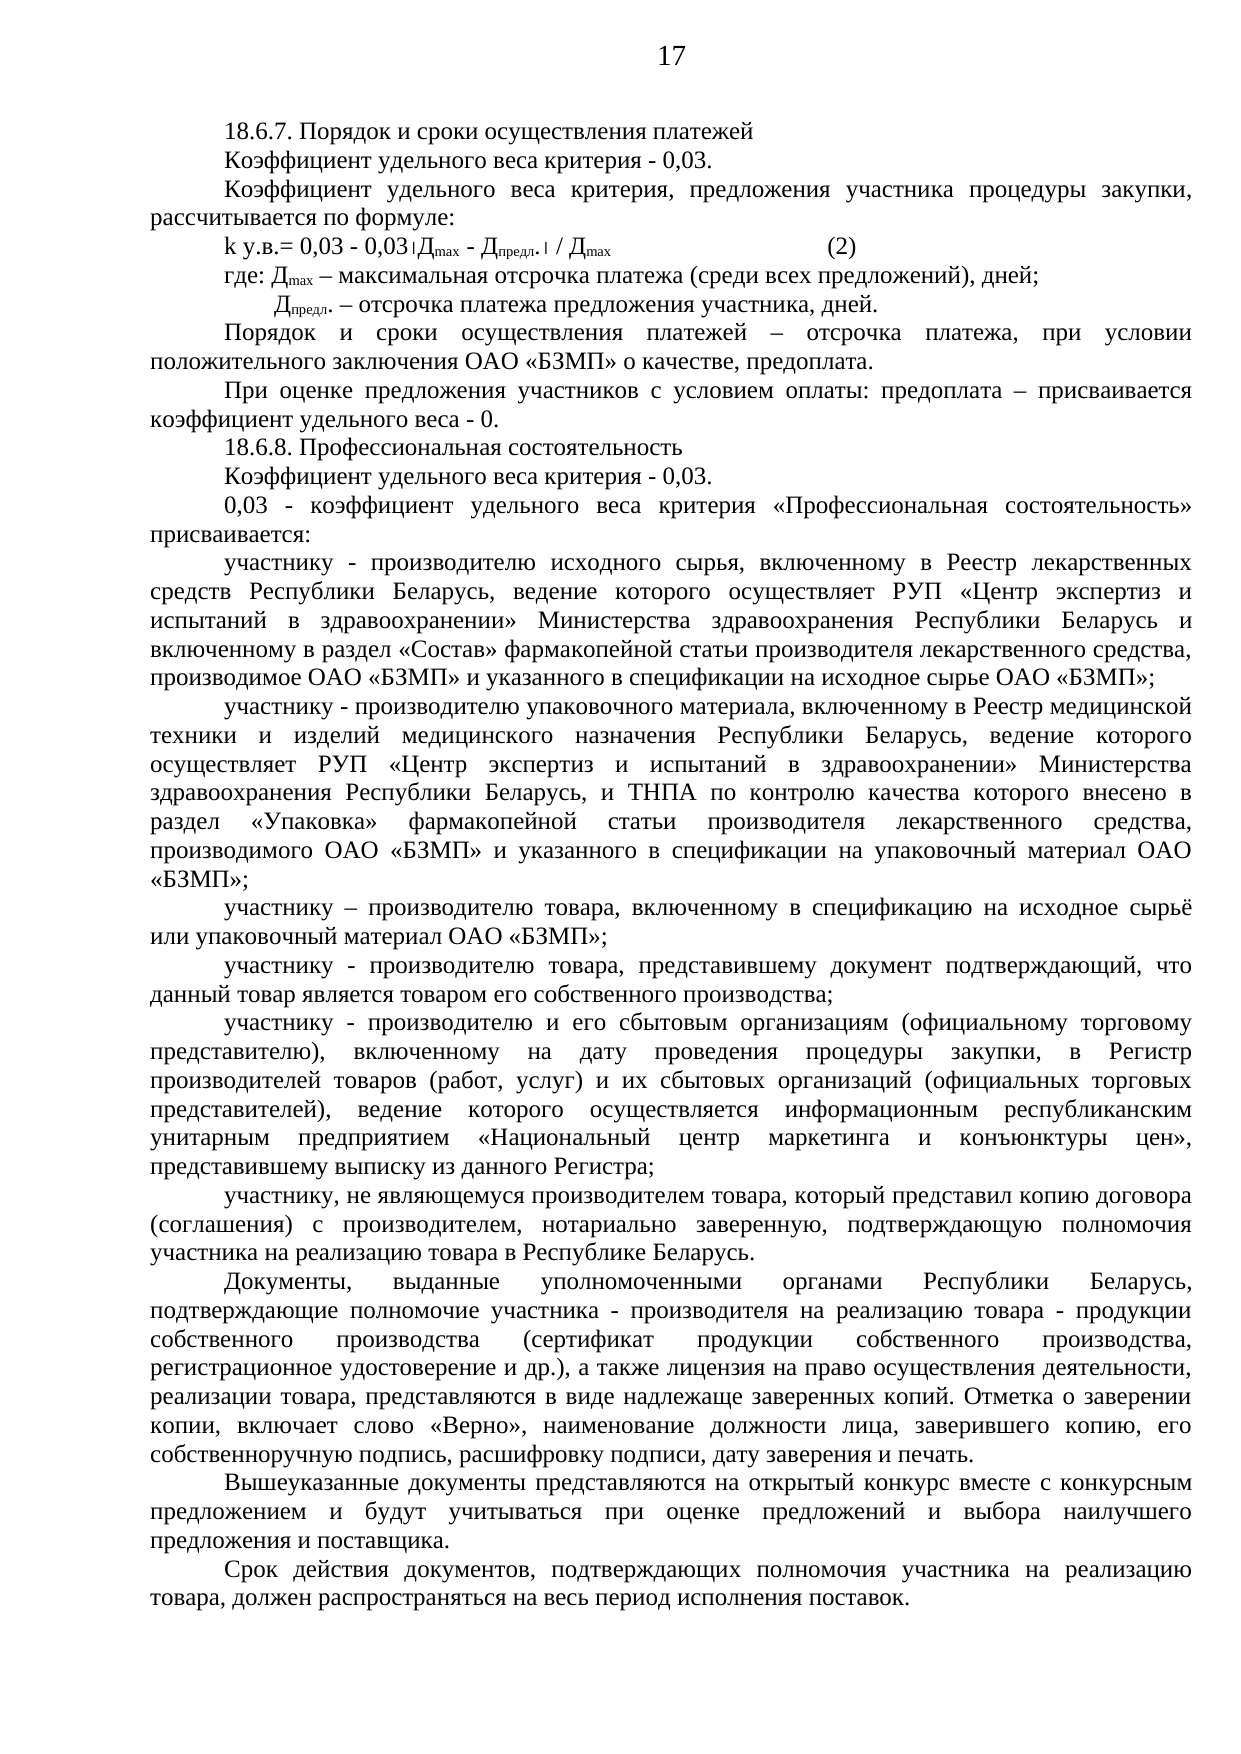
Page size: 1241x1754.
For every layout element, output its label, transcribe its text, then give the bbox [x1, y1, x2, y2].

text k у.в.= 0,03 - 0,03Дmax - Дпредл. / Дmax (2) [150, 231, 1193, 260]
text Коэффициент удельного веса критерия, предложения участника процедуры закупки, рассчитывается по формуле: [150, 174, 1193, 231]
text 18.6.8. Профессиональная состоятельность [150, 432, 1193, 461]
text Вышеуказанные документы представляются на открытый конкурс вместе с конкурсным предложением и будут учитываться при оценке предложений и выбора наилучшего предложения и поставщика. [150, 1467, 1193, 1554]
text 18.6.7. Порядок и сроки осуществления платежей [150, 116, 1193, 145]
text Документы, выданные уполномоченными органами Республики Беларусь, подтверждающие полномочие участника - производителя на реализацию товара - продукции собственного производства (сертификат продукции собственного производства, регистрационное удостоверение и др.), а также лицензия на право осуществления деятельности, реализации товара, представляются в виде надлежаще заверенных копий. Отметка о заверении копии, включает слово «Верно», наименование должности лица, заверившего копию, его собственноручную подпись, расшифровку подписи, дату заверения и печать. [150, 1266, 1193, 1467]
text участнику - производителю товара, представившему документ подтверждающий, что данный товар является товаром его собственного производства; [150, 950, 1193, 1007]
text Коэффициент удельного веса критерия - 0,03. [150, 461, 1193, 490]
text Срок действия документов, подтверждающих полномочия участника на реализацию товара, должен распространяться на весь период исполнения поставок. [150, 1554, 1193, 1611]
text 0,03 - коэффициент удельного веса критерия «Профессиональная состоятельность» присваивается: [150, 490, 1193, 547]
text участнику – производителю товара, включенному в спецификацию на исходное сырьё или упаковочный материал ОАО «БЗМП»; [150, 892, 1193, 950]
text Порядок и сроки осуществления платежей – отсрочка платежа, при условии положительного заключения ОАО «БЗМП» о качестве, предоплата. [150, 317, 1193, 375]
text участнику - производителю и его сбытовым организациям (официальному торговому представителю), включенному на дату проведения процедуры закупки, в Регистр производителей товаров (работ, услуг) и их сбытовых организаций (официальных торговых представителей), ведение которого осуществляется информационным республиканским унитарным предприятием «Национальный центр маркетинга и конъюнктуры цен», представившему выписку из данного Регистра; [150, 1007, 1193, 1180]
text участнику, не являющемуся производителем товара, который представил копию договора (соглашения) с производителем, нотариально заверенную, подтверждающую полномочия участника на реализацию товара в Республике Беларусь. [150, 1180, 1193, 1266]
text участнику - производителю упаковочного материала, включенному в Реестр медицинской техники и изделий медицинского назначения Республики Беларусь, ведение которого осуществляет РУП «Центр экспертиз и испытаний в здравоохранении» Министерства здравоохранения Республики Беларусь, и ТНПА по контролю качества которого внесено в раздел «Упаковка» фармакопейной статьи производителя лекарственного средства, производимого ОАО «БЗМП» и указанного в спецификации на упаковочный материал ОАО «БЗМП»; [150, 691, 1193, 892]
text где: Дmax – максимальная отсрочка платежа (среди всех предложений), дней; [150, 260, 1193, 289]
text Дпредл. – отсрочка платежа предложения участника, дней. [150, 289, 1193, 317]
text Коэффициент удельного веса критерия - 0,03. [150, 145, 1193, 174]
text При оценке предложения участников с условием оплаты: предоплата – присваивается коэффициент удельного веса - 0. [150, 375, 1193, 432]
text участнику - производителю исходного сырья, включенному в Реестр лекарственных средств Республики Беларусь, ведение которого осуществляет РУП «Центр экспертиз и испытаний в здравоохранении» Министерства здравоохранения Республики Беларусь и включенному в раздел «Состав» фармакопейной статьи производителя лекарственного средства, производимое ОАО «БЗМП» и указанного в спецификации на исходное сырье ОАО «БЗМП»; [150, 547, 1193, 691]
